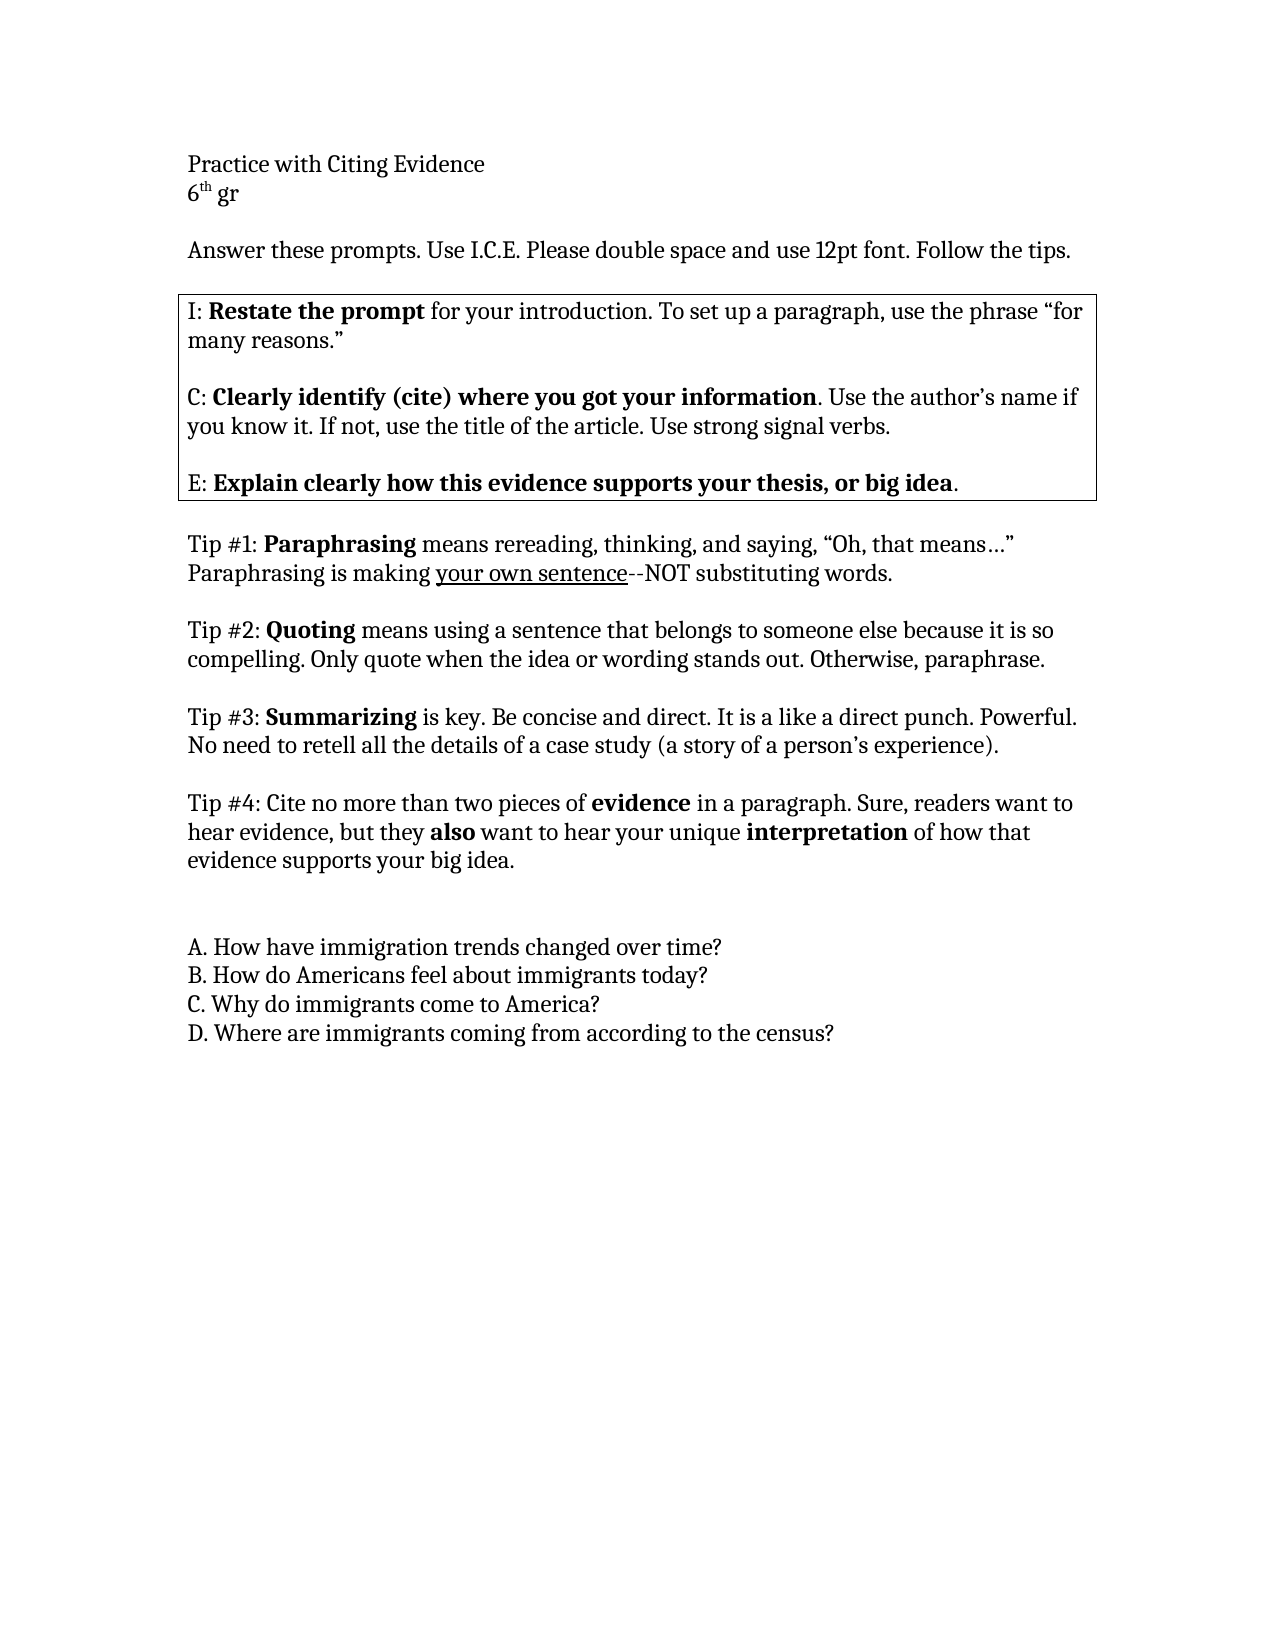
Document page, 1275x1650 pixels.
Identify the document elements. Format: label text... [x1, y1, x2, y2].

text C: Clearly identify (cite) where you got your information. Use the author’s name if you know it. If not, use the title of the article. Use strong signal verbs. [187, 383, 1087, 441]
text C. Why do immigrants come to America? [187, 990, 1087, 1019]
text I: Restate the prompt for your introduction. To set up a paragraph, use the phrase “for many reasons.” [179, 295, 1096, 354]
text Answer these prompts. Use I.C.E. Please double space and use 12pt font. Follow the tips. [187, 236, 1087, 265]
text A. How have immigration trends changed over time? [187, 932, 1087, 961]
text Tip #4: Cite no more than two pieces of evidence in a paragraph. Sure, readers want to hear evidence, but they also want to hear your unique interpretation of how that evidence supports your big idea. [187, 789, 1087, 875]
text 6th gr [187, 179, 1087, 207]
text E: Explain clearly how this evidence supports your thesis, or big idea. [179, 466, 1096, 500]
text Tip #3: Summarizing is key. Be concise and direct. It is a like a direct punch. Powerful. No need to retell all the details of a case study (a story of a person’s experience). [187, 702, 1087, 760]
text Practice with Citing Evidence [187, 150, 1087, 179]
text Tip #2: Quoting means using a sentence that belongs to someone else because it is so compelling. Only quote when the idea or wording stands out. Otherwise, paraphrase. [187, 616, 1087, 674]
text Tip #1: Paraphrasing means rereading, thinking, and saying, “Oh, that means…” Paraphrasing is making your own sentence--NOT substituting words. [187, 530, 1087, 587]
text D. Where are immigrants coming from according to the census? [187, 1019, 1087, 1047]
text B. How do Americans feel about immigrants today? [187, 961, 1087, 990]
